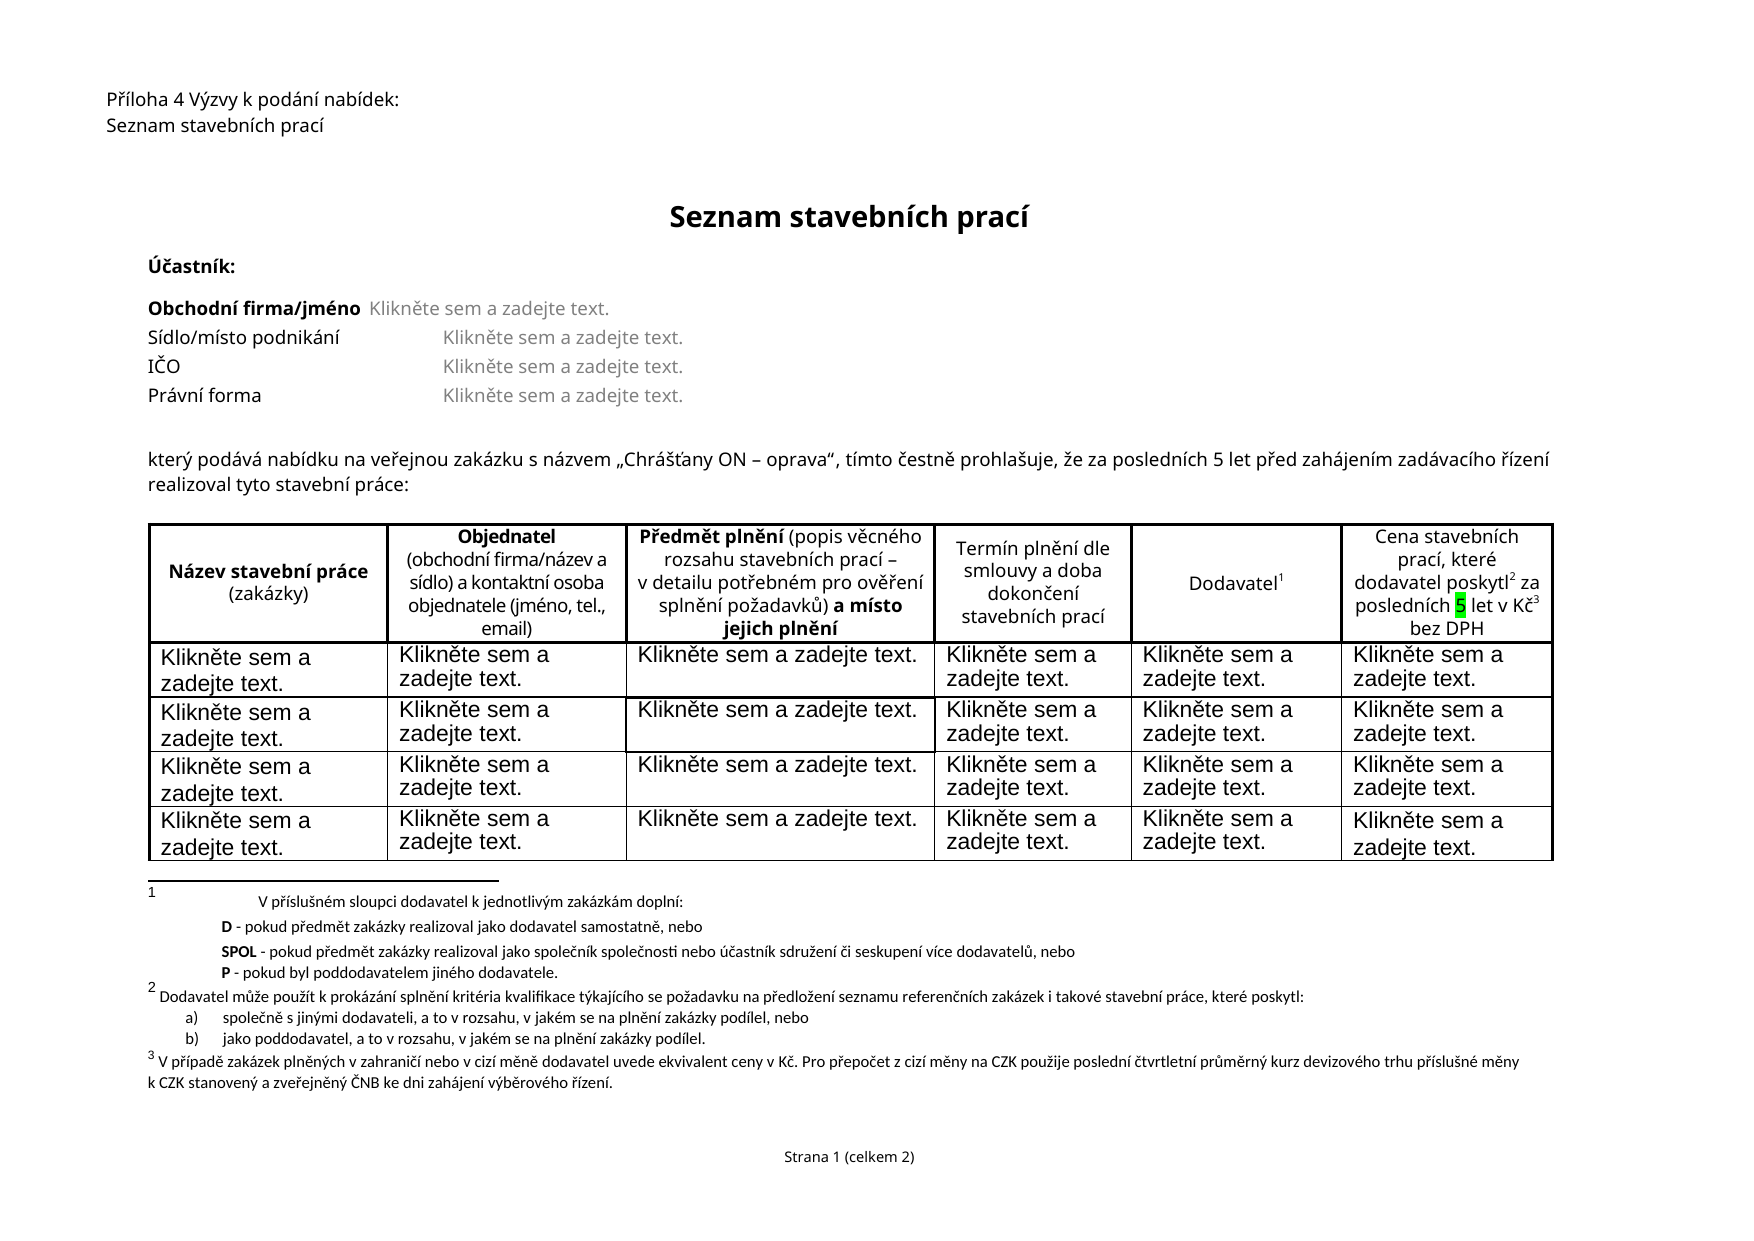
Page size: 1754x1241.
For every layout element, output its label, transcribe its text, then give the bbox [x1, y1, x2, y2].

table_header Objednatel (obchodní firma/název a sídlo) a kontaktní osoba objednatele (jméno, tel., email) [389, 526, 625, 641]
text Účastník: [148, 249, 1551, 279]
table_header Dodavatel [1133, 526, 1340, 641]
table_header Cena stavebních prací, které dodavatel poskytl za posledních 5 let v Kč bez DPH [1343, 526, 1551, 641]
table_header Předmět plnění (popis věcného rozsahu stavebních prací – v detailu potřebném pro ověření splnění požadavků) a místo jejich plnění [628, 526, 933, 641]
text IČO [148, 350, 1551, 379]
table_header Termín plnění dle smlouvy a doba dokončení stavebních prací [936, 526, 1130, 641]
table_header Název stavební práce (zakázky) [151, 526, 386, 641]
title Seznam stavebních prací [148, 196, 1551, 236]
text Právní forma [148, 379, 1551, 408]
text Sídlo/místo podnikání [148, 321, 1551, 350]
text který podává nabídku na veřejnou zakázku s názvem „Chrášťany ON – oprava“, tímto čestně prohlašuje, že za posledních 5 let před zahájením zadávacího řízení realizoval tyto stavební práce: [148, 446, 1551, 497]
text Obchodní firma/jméno [148, 292, 1551, 321]
